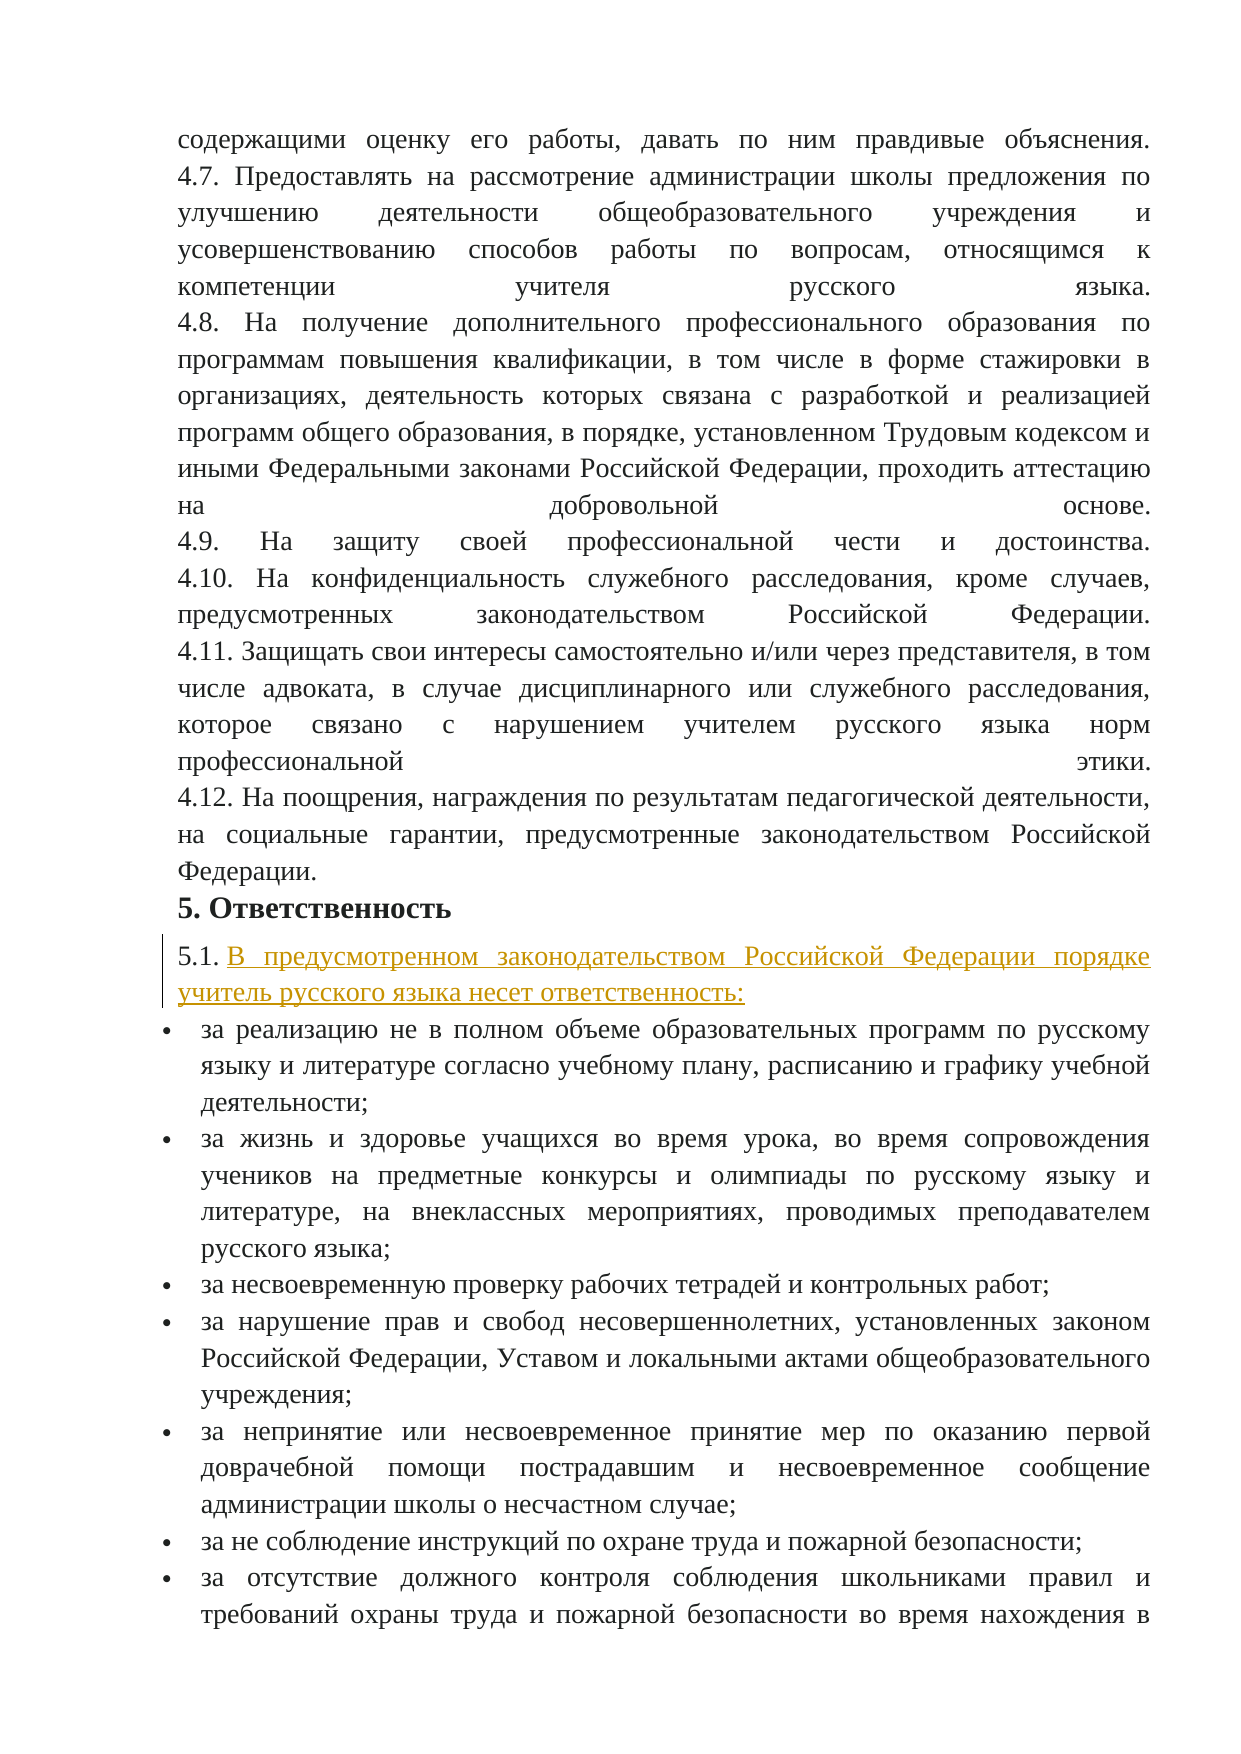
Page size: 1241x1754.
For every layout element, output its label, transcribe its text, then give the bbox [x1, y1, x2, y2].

list за не соблюдение инструкций по охране труда и пожарной безопасности; [163, 1519, 1152, 1556]
list за несвоевременную проверку рабочих тетрадей и контрольных работ; [163, 1263, 1152, 1300]
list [163, 1556, 1152, 1629]
list за нарушение прав и свобод несовершеннолетних, установленных законом Российской Федерации, Уставом и локальными актами общеобразовательного учреждения; [163, 1300, 1152, 1410]
text 5.1. [177, 934, 1152, 1007]
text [177, 118, 1152, 886]
text 5. Ответственность [177, 886, 1152, 925]
list за жизнь и здоровье учащихся во время урока, во время сопровождения учеников на предметные конкурсы и олимпиады по русскому языку и литературе, на внеклассных мероприятиях, проводимых преподавателем русского языка; [163, 1117, 1152, 1263]
list за реализацию не в полном объеме образовательных программ по русскому языку и литературе согласно учебному плану, расписанию и графику учебной деятельности; [163, 1007, 1152, 1117]
list за непринятие или несвоевременное принятие мер по оказанию первой доврачебной помощи пострадавшим и несвоевременное сообщение администрации школы о несчастном случае; [163, 1410, 1152, 1519]
